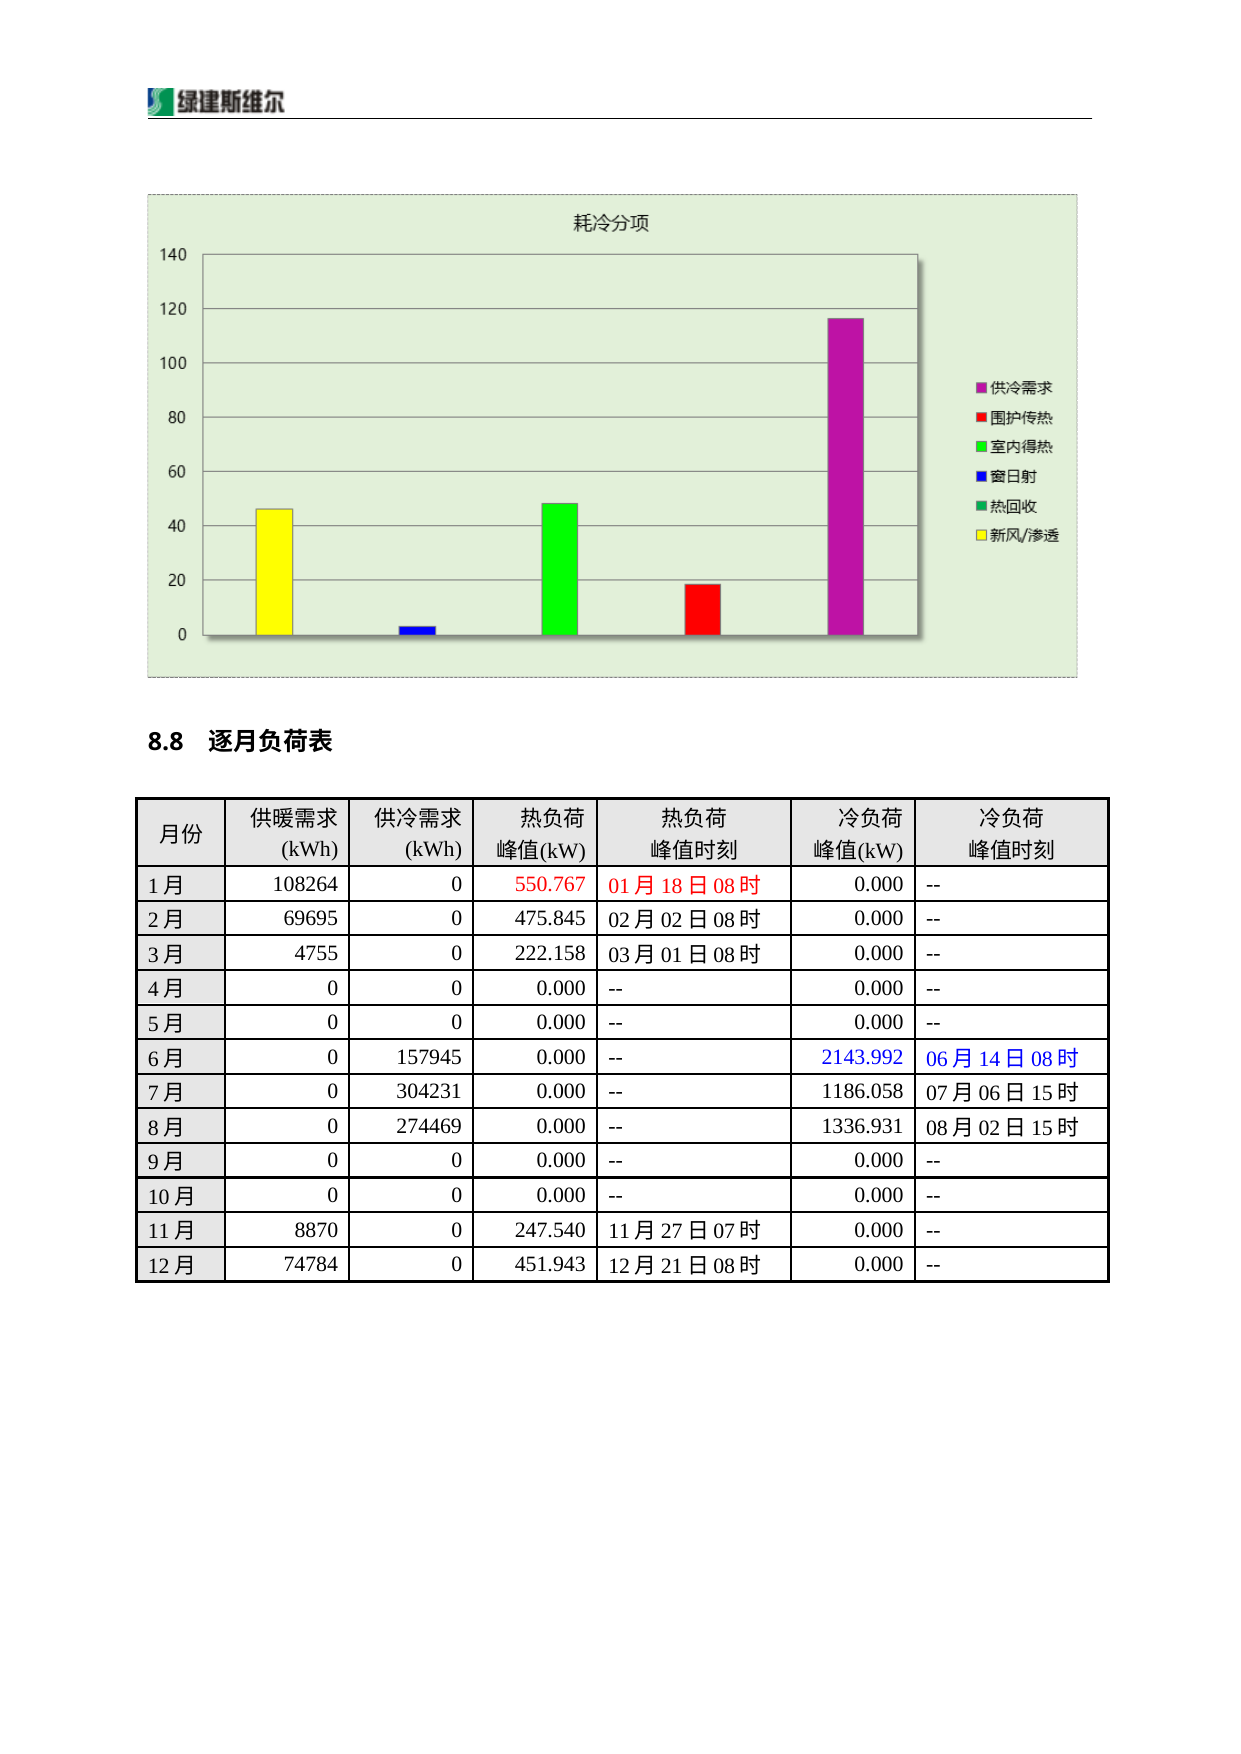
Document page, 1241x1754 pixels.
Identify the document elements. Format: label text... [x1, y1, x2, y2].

table_cell 5月 [138, 1006, 224, 1038]
table_cell -- [916, 1213, 1107, 1246]
table_cell 7月 [138, 1075, 224, 1107]
table_cell 6月 [138, 1040, 224, 1073]
table_cell -- [916, 1179, 1107, 1211]
table_cell -- [598, 1144, 790, 1176]
table_cell 550.767 [474, 867, 596, 900]
table_cell 1月 [138, 867, 224, 900]
table_cell 451.943 [474, 1248, 596, 1280]
table_cell 0.000 [474, 1109, 596, 1142]
table_cell 0.000 [792, 971, 914, 1003]
table_cell 03月01日08时 [598, 936, 790, 969]
table_header 月份 [138, 800, 224, 865]
table_cell -- [916, 936, 1107, 969]
table_cell 0 [350, 1179, 472, 1211]
table_cell 0.000 [474, 1006, 596, 1038]
table_cell 11月 [138, 1213, 224, 1246]
table_cell 1186.058 [792, 1075, 914, 1107]
table_cell 0 [350, 1144, 472, 1176]
table_cell -- [598, 1179, 790, 1211]
table_cell 06月14日08时 [916, 1040, 1107, 1073]
table_header 冷负荷 峰值(kW) [792, 800, 914, 865]
table_cell 0 [350, 936, 472, 969]
table_cell -- [598, 1006, 790, 1038]
table_cell 4月 [138, 971, 224, 1003]
table_cell -- [598, 1075, 790, 1107]
table_cell 12月21日08时 [598, 1248, 790, 1280]
table_cell 8月 [138, 1109, 224, 1142]
table_header 供暖需求 (kWh) [226, 800, 348, 865]
subtitle 逐月负荷表 [148, 707, 1092, 772]
table_cell 07月06日15时 [916, 1075, 1107, 1107]
table_cell 274469 [350, 1109, 472, 1142]
table_cell -- [916, 971, 1107, 1003]
table_cell 8870 [226, 1213, 348, 1246]
table_cell 108264 [226, 867, 348, 900]
table_cell 3月 [138, 936, 224, 969]
table_cell 247.540 [474, 1213, 596, 1246]
table_cell 4755 [226, 936, 348, 969]
table_cell -- [916, 1144, 1107, 1176]
table_cell 0 [226, 1006, 348, 1038]
table_cell 157945 [350, 1040, 472, 1073]
table_cell 12月 [138, 1248, 224, 1280]
table_cell 0.000 [792, 1144, 914, 1176]
table_header 热负荷 峰值(kW) [474, 800, 596, 865]
table_header 冷负荷 峰值时刻 [916, 800, 1107, 865]
table_cell 0.000 [792, 936, 914, 969]
table_cell 0.000 [792, 1213, 914, 1246]
table_cell 10月 [138, 1179, 224, 1211]
table_cell 0.000 [792, 1006, 914, 1038]
table_cell 0.000 [474, 1040, 596, 1073]
table_cell 2143.992 [792, 1040, 914, 1073]
table_cell 0 [226, 1075, 348, 1107]
table_cell -- [916, 902, 1107, 934]
table_cell 0 [350, 1213, 472, 1246]
table_cell 0 [350, 1248, 472, 1280]
table_cell 9月 [138, 1144, 224, 1176]
table_cell 1336.931 [792, 1109, 914, 1142]
picture [147, 194, 1078, 678]
table_cell 0 [350, 1006, 472, 1038]
table_cell -- [598, 1040, 790, 1073]
table_cell 0.000 [792, 1179, 914, 1211]
table_cell 304231 [350, 1075, 472, 1107]
table_header 供冷需求 (kWh) [350, 800, 472, 865]
table_cell 0.000 [474, 1144, 596, 1176]
table_cell 0 [350, 971, 472, 1003]
table_cell 0 [350, 867, 472, 900]
table_cell 2月 [138, 902, 224, 934]
table_cell -- [598, 971, 790, 1003]
table_cell 0.000 [474, 1179, 596, 1211]
table_cell 0 [226, 1109, 348, 1142]
table_cell 0.000 [792, 1248, 914, 1280]
table_cell 0.000 [474, 1075, 596, 1107]
table_cell 11月27日07时 [598, 1213, 790, 1246]
table_cell -- [916, 1006, 1107, 1038]
picture [147, 88, 288, 116]
table_cell -- [916, 1248, 1107, 1280]
table_cell 69695 [226, 902, 348, 934]
table_cell 02月02日08时 [598, 902, 790, 934]
table_cell 08月02日15时 [916, 1109, 1107, 1142]
table_cell 0.000 [792, 902, 914, 934]
table_cell -- [598, 1109, 790, 1142]
table_cell 0.000 [474, 971, 596, 1003]
table_cell 222.158 [474, 936, 596, 969]
table_cell 74784 [226, 1248, 348, 1280]
table_cell 01月18日08时 [598, 867, 790, 900]
table_cell 0 [350, 902, 472, 934]
table_cell -- [916, 867, 1107, 900]
table_header 热负荷 峰值时刻 [598, 800, 790, 865]
table_cell 0 [226, 971, 348, 1003]
table_cell 475.845 [474, 902, 596, 934]
table_cell 0.000 [792, 867, 914, 900]
table_cell 0 [226, 1144, 348, 1176]
table_cell 0 [226, 1179, 348, 1211]
table_cell 0 [226, 1040, 348, 1073]
